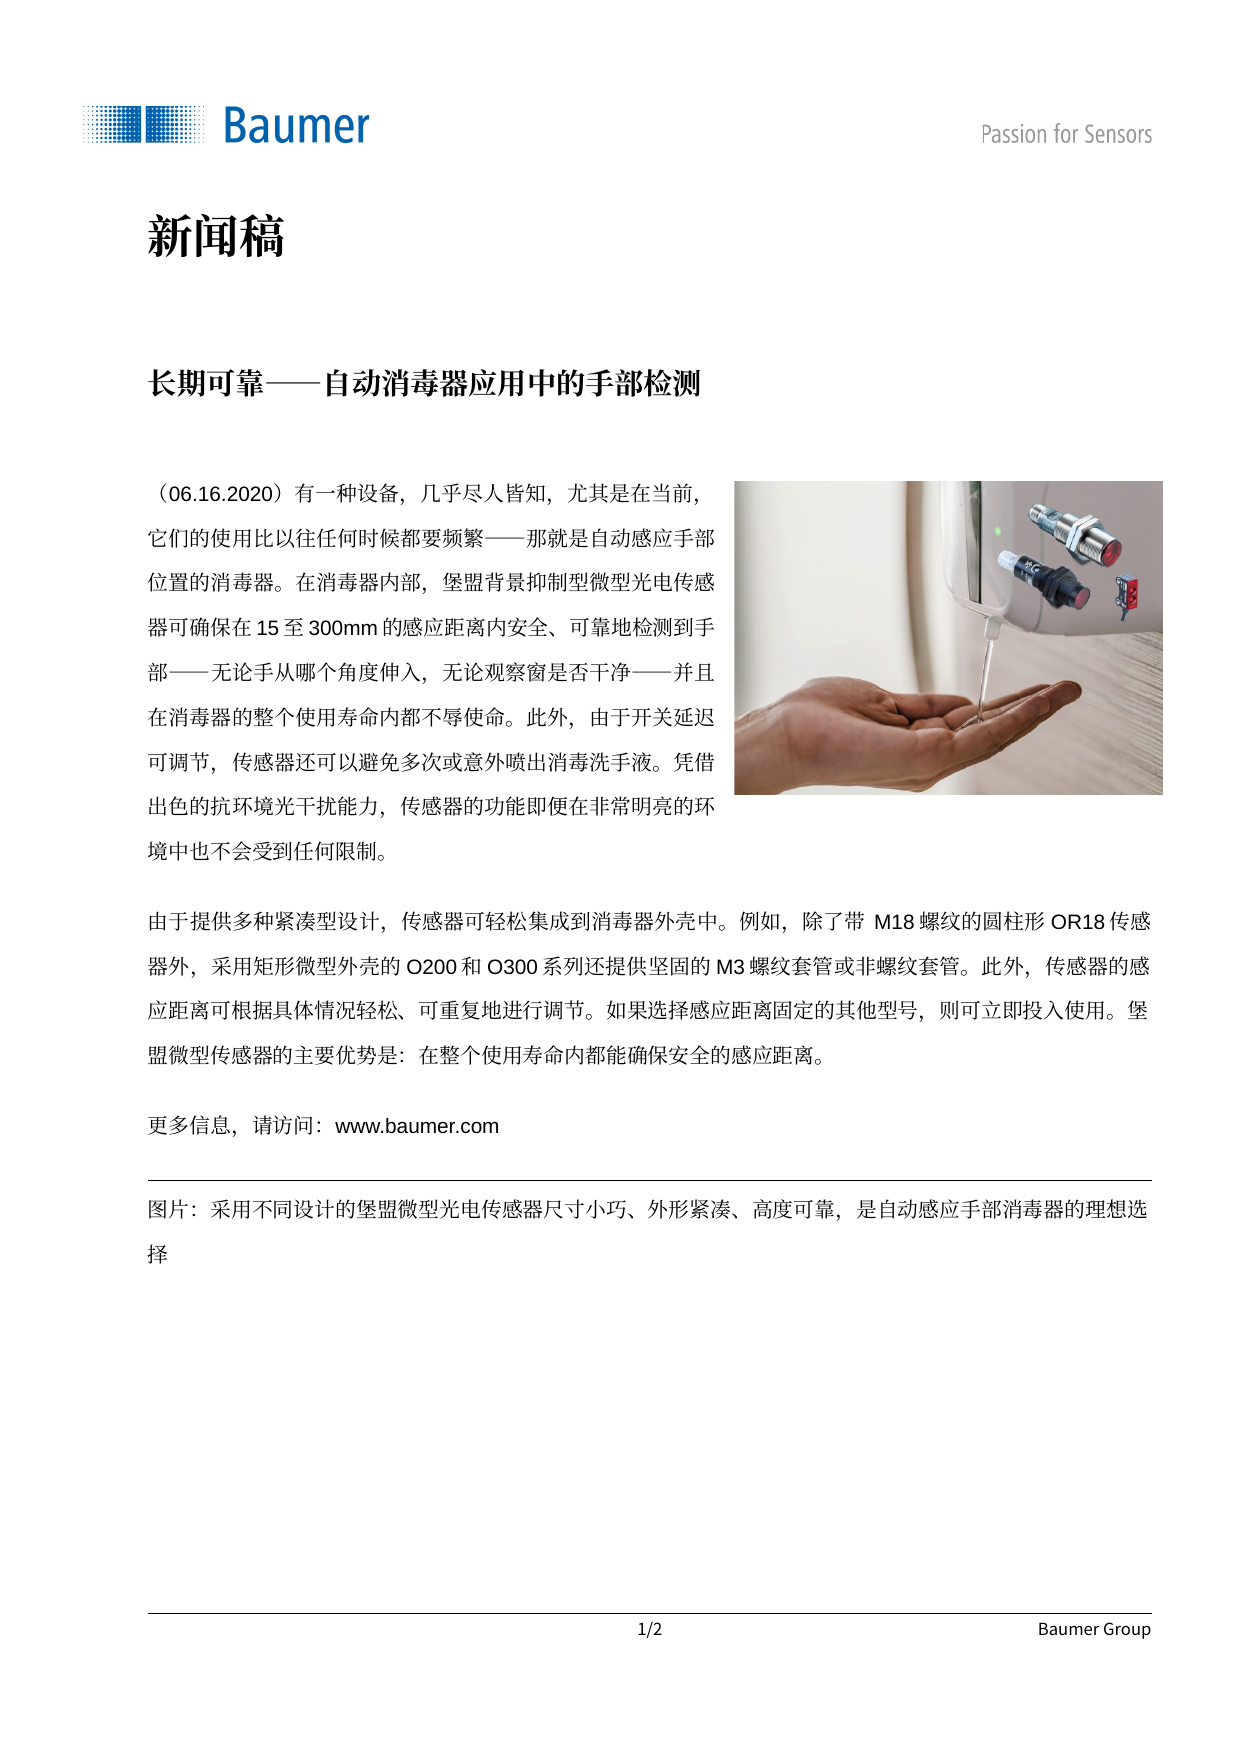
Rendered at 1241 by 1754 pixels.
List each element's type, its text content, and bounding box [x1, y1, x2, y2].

picture [982, 123, 1152, 143]
text 更多信息，请访问：www.baumer.com [148, 1109, 1152, 1139]
text 长期可靠——自动消毒器应用中的手部检测 [148, 361, 1152, 403]
text 由于提供多种紧凑型设计，传感器可轻松集成到消毒器外壳中。例如，除了带M18螺纹的圆柱形OR18传感器外，采用矩形微型外壳的O200和O300系列还提供坚固的M3螺纹套管或非螺纹套管。此外，传感器的感应距离可根据具体情况轻松、可重复地进行调节。如果选择感应距离固定的其他型号，则可立即投入使用。堡盟微型传感器的主要优势是：在整个使用寿命内都能确保安全的感应距离。 [148, 905, 1152, 1070]
picture [83, 106, 370, 143]
picture [734, 481, 1163, 795]
subtitle 新闻稿 [148, 201, 1152, 267]
text 图片：采用不同设计的堡盟微型光电传感器尺寸小巧、外形紧凑、高度可靠，是自动感应手部消毒器的理想选择 [148, 1194, 1152, 1269]
